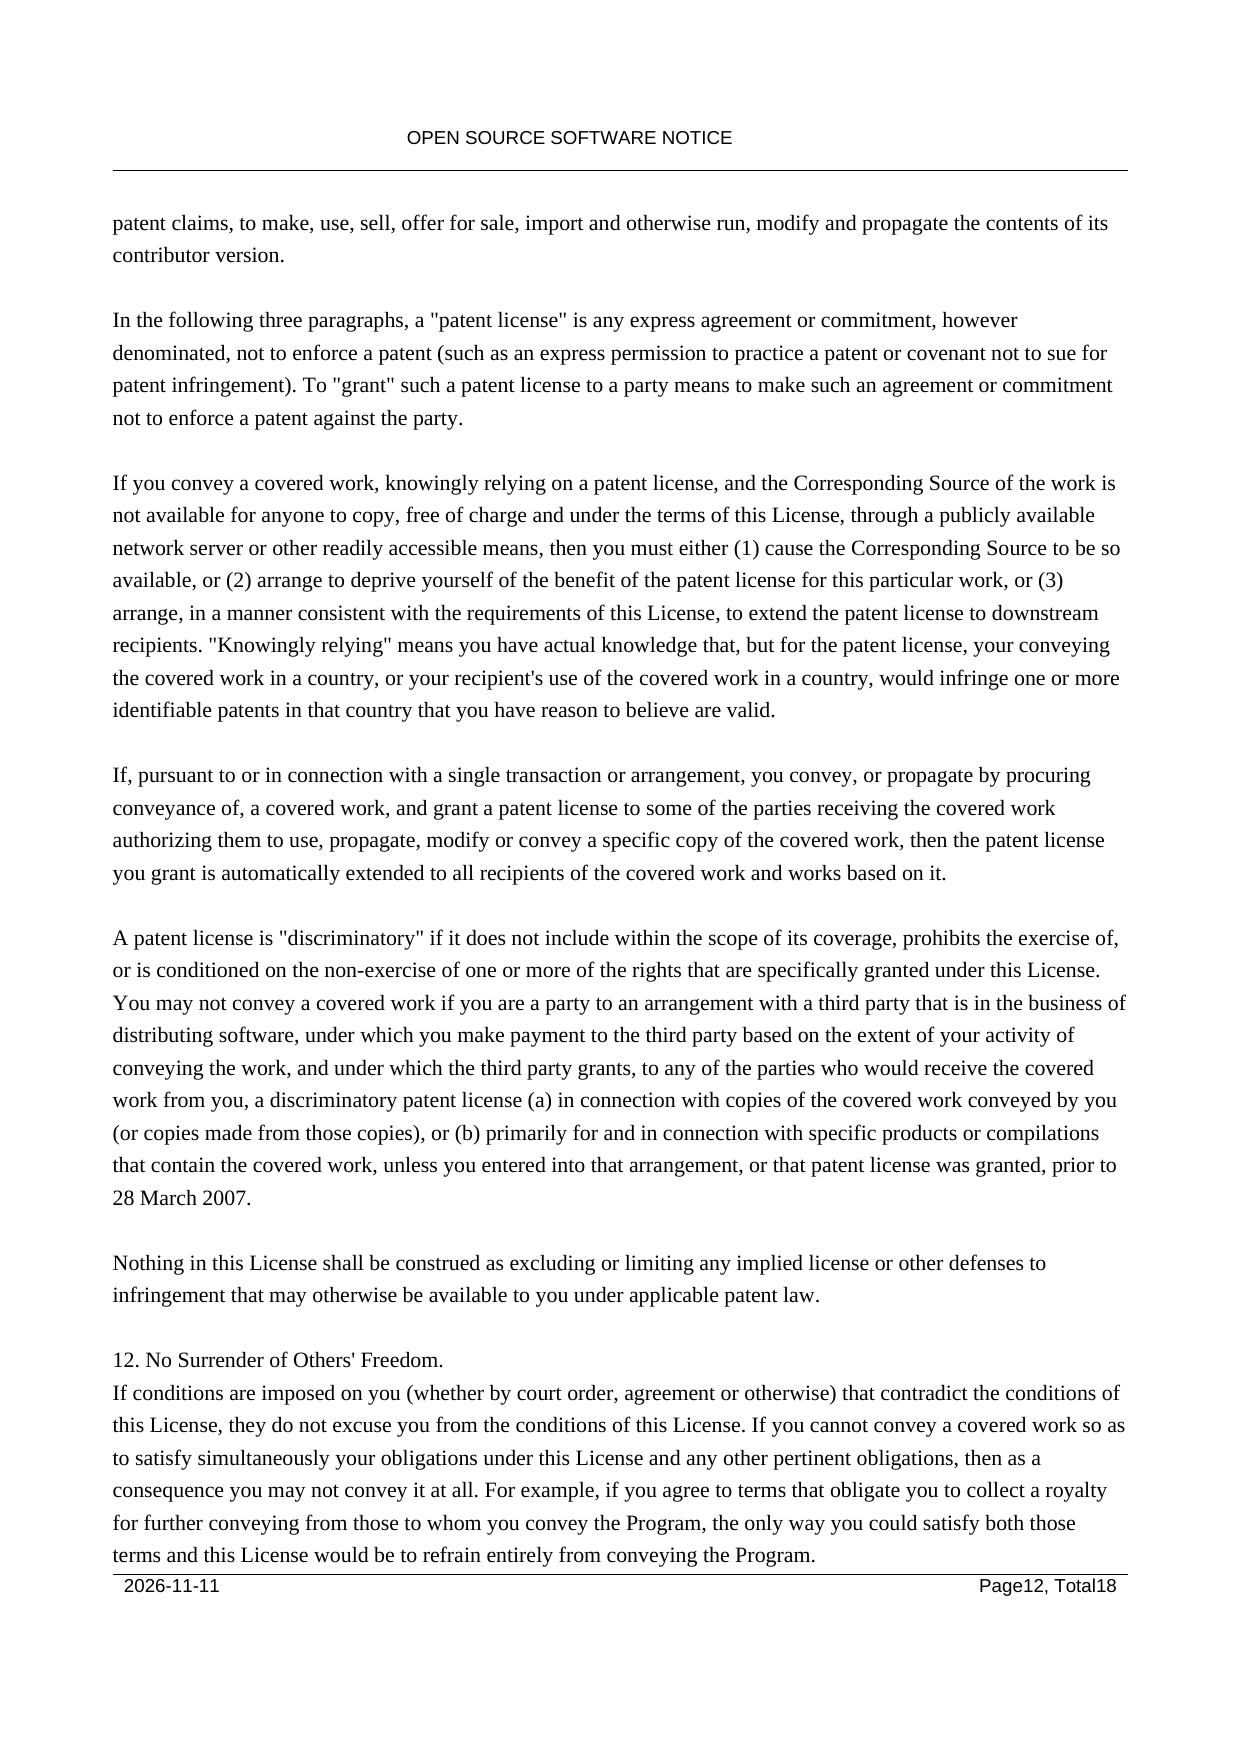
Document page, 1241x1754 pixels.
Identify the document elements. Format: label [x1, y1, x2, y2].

text [112, 206, 1128, 1571]
